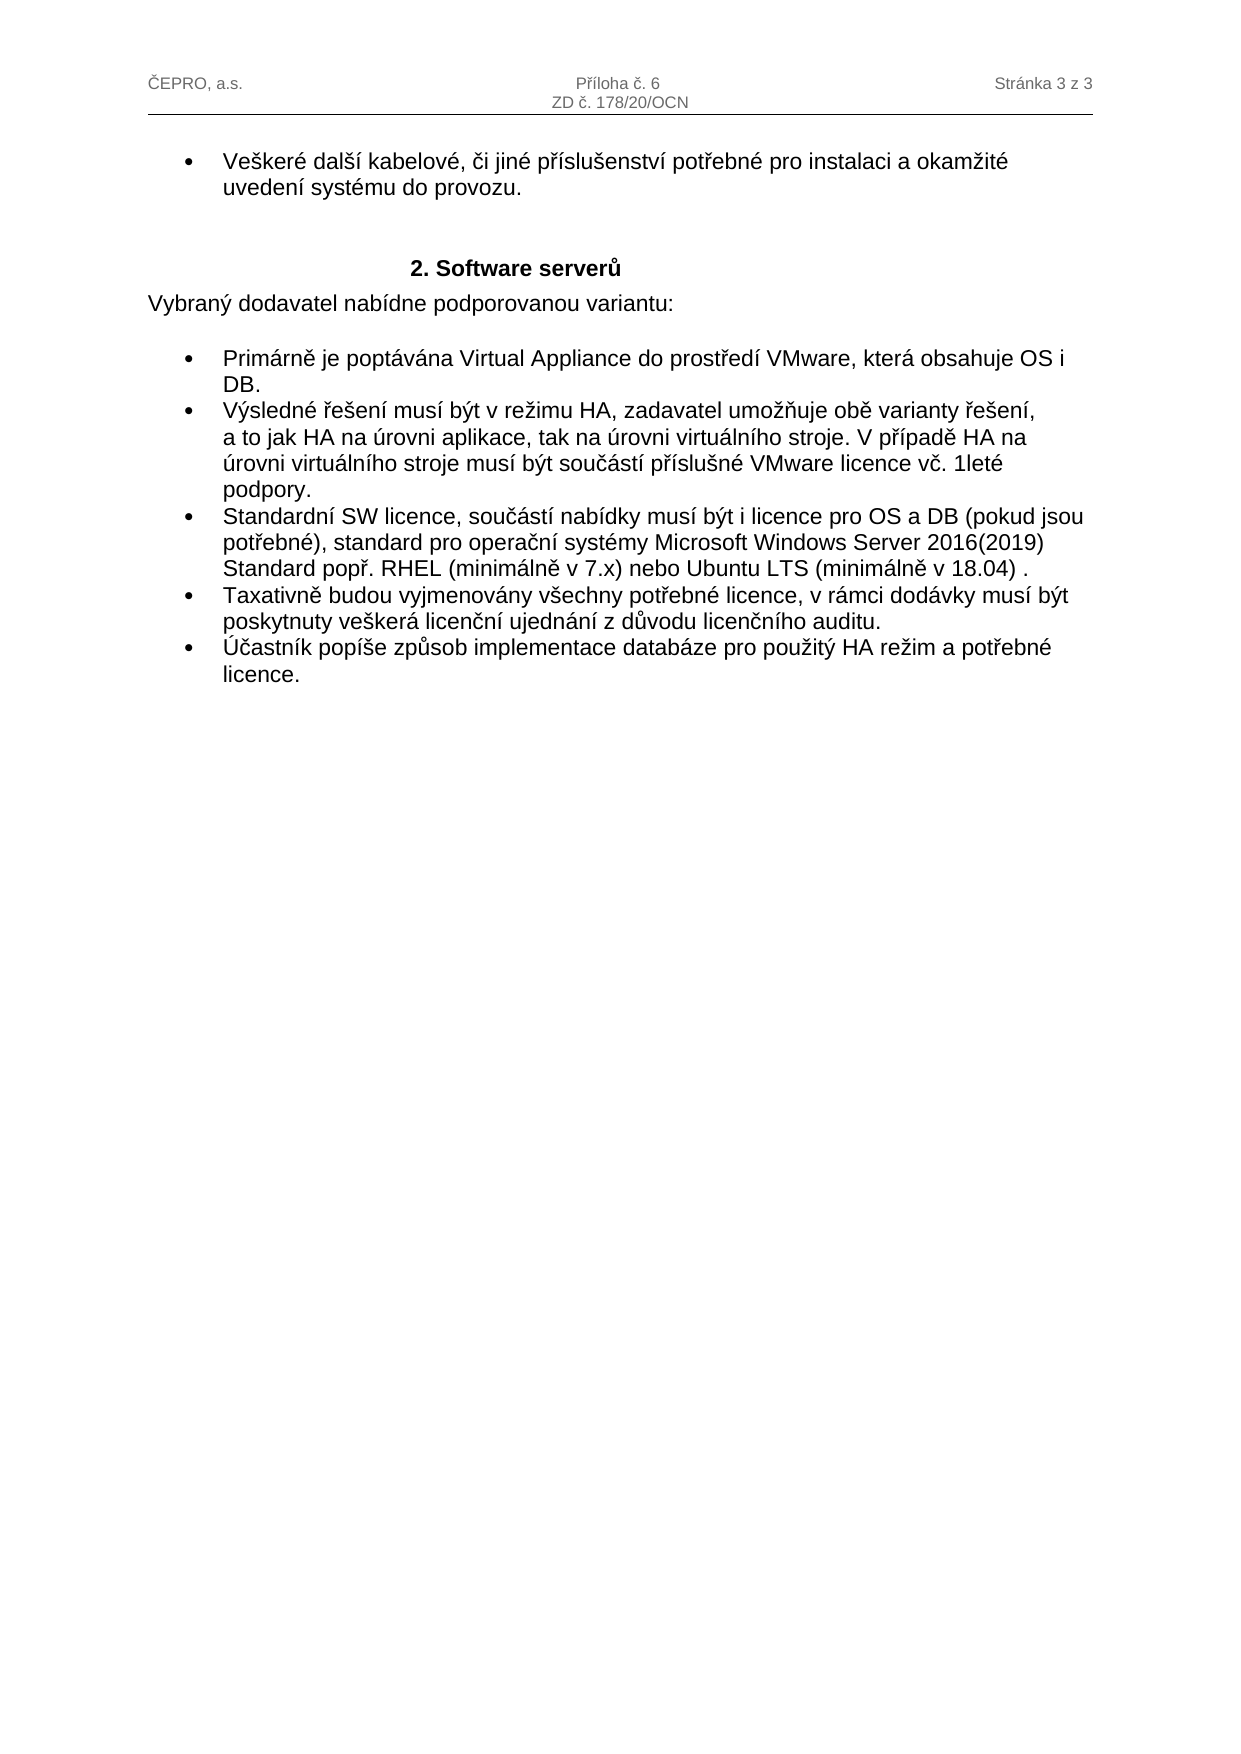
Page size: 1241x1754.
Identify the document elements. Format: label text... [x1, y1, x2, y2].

list Účastník popíše způsob implementace databáze pro použitý HA režim a potřebné licence. [185, 634, 1093, 687]
subtitle Software serverů [410, 255, 1063, 282]
list Taxativně budou vyjmenovány všechny potřebné licence, v rámci dodávky musí být poskytnuty veškerá licenční ujednání z důvodu licenčního auditu. [185, 582, 1093, 634]
list Primárně je poptávána Virtual Appliance do prostředí VMware, která obsahuje OS i DB. [185, 344, 1093, 397]
list Výsledné řešení musí být v režimu HA, zadavatel umožňuje obě varianty řešení, a to jak HA na úrovni aplikace, tak na úrovni virtuálního stroje. V případě HA na úrovni virtuálního stroje musí být součástí příslušné VMware licence vč. 1leté podpory. [185, 397, 1093, 503]
list Veškeré další kabelové, či jiné příslušenství potřebné pro instalaci a okamžité uvedení systému do provozu. [185, 148, 1093, 200]
list Standardní SW licence, součástí nabídky musí být i licence pro OS a DB (pokud jsou potřebné), standard pro operační systémy Microsoft Windows Server 2016(2019) Standard popř. RHEL (minimálně v 7.x) nebo Ubuntu LTS (minimálně v 18.04) . [185, 503, 1093, 582]
text Vybraný dodavatel nabídne podporovanou variantu: [148, 289, 1063, 316]
